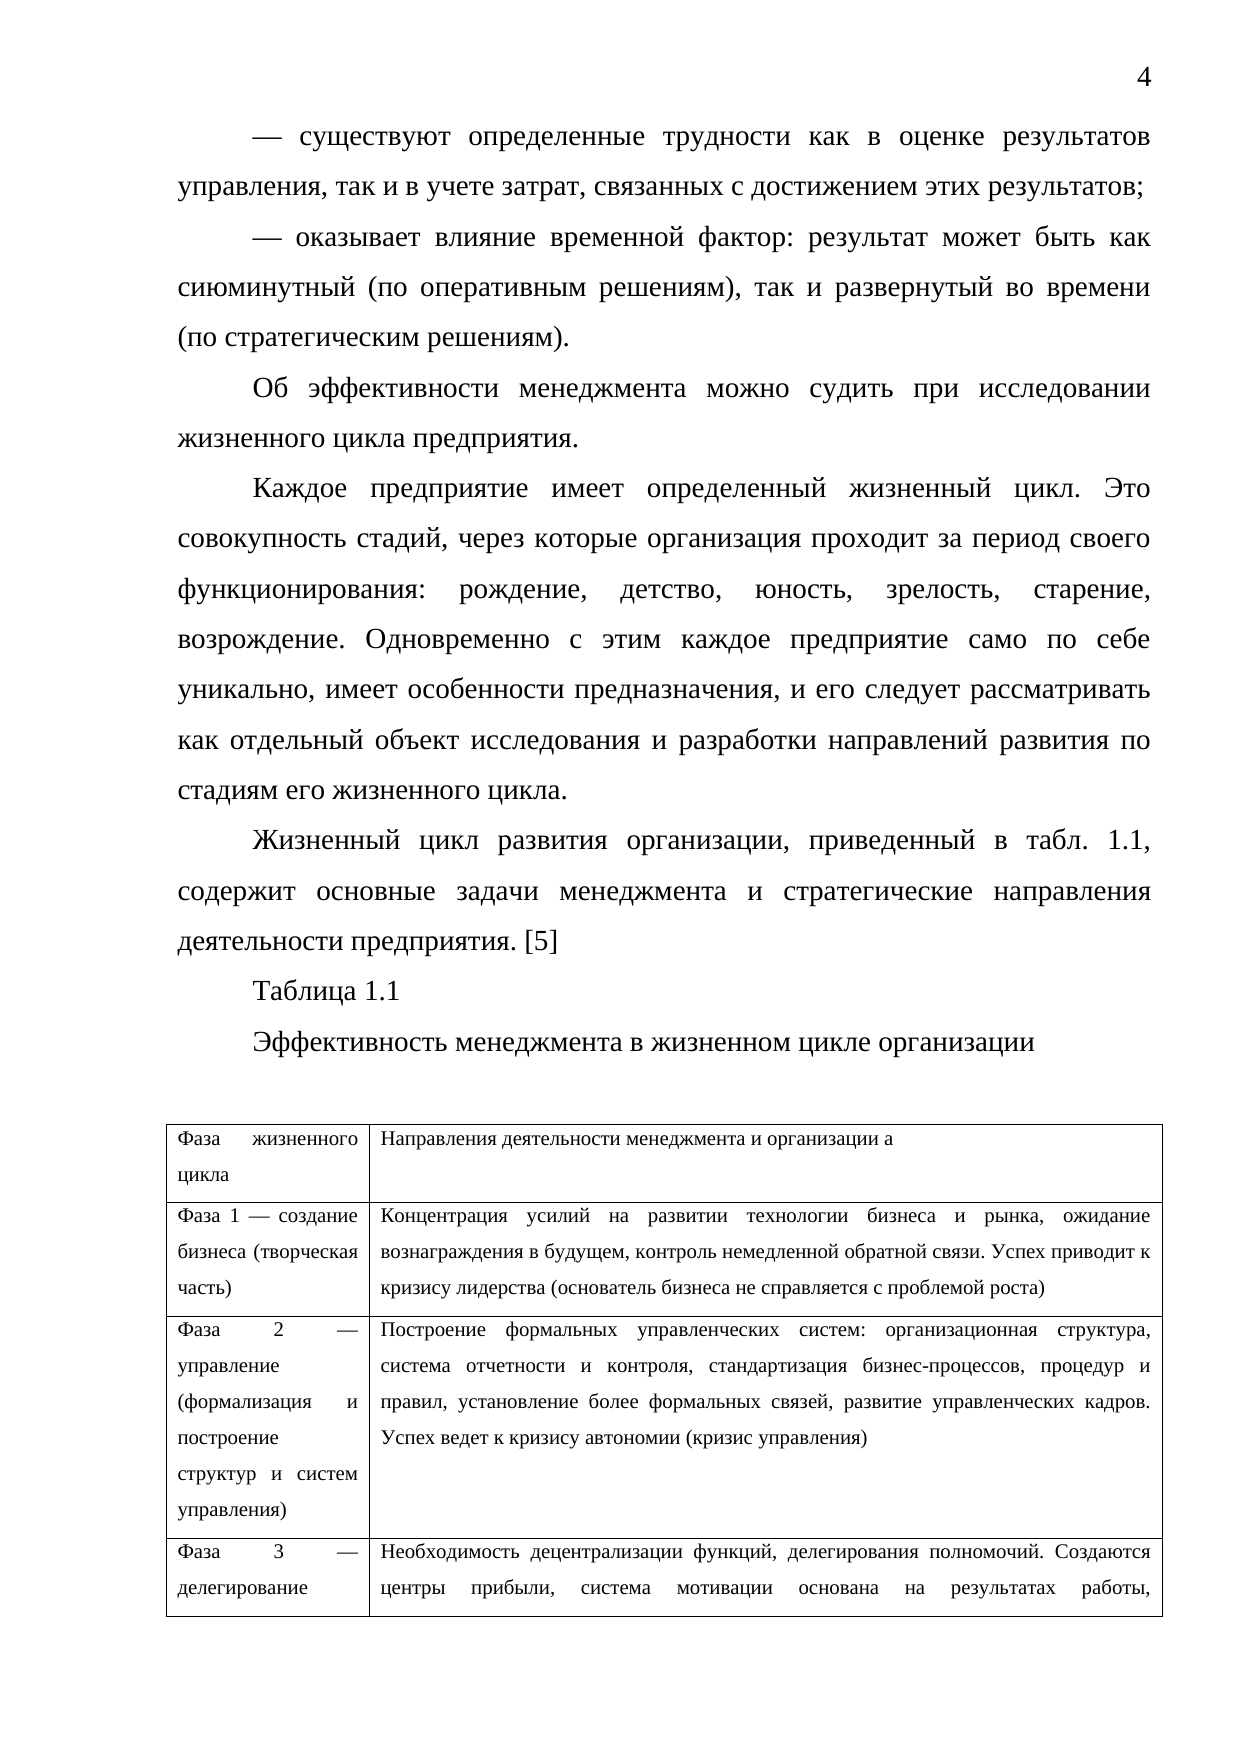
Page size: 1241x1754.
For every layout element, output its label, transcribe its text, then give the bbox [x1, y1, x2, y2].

table_cell Концентрация усилий на развитии технологии бизнеса и рынка, ожидание вознаграждения в будущем, контроль немедленной обратной связи. Успех приводит к кризису лидерства (основатель бизнеса не справляется с проблемой роста) [370, 1203, 1162, 1316]
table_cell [167, 1539, 369, 1616]
table_cell Фаза 1 — создание бизнеса (творческая часть) [167, 1203, 369, 1316]
text — существуют определенные трудности как в оценке результатов управления, так и в учете затрат, связанных с достижением этих результатов; [177, 118, 1152, 202]
text Эффективность менеджмента в жизненном цикле организации [177, 1024, 1152, 1057]
table_header Направления деятельности менеджмента и организации а [370, 1125, 1162, 1202]
text Таблица 1.1 [177, 973, 1152, 1007]
table_cell Построение формальных управленческих систем: организационная структура, система отчетности и контроля, стандартизация бизнес-процессов, процедур и правил, установление более формальных связей, развитие управленческих кадров. Успех ведет к кризису автономии (кризис управления) [370, 1317, 1162, 1538]
text Об эффективности менеджмента можно судить при исследовании жизненного цикла предприятия. [177, 370, 1152, 453]
table_header Фаза жизненного цикла [167, 1125, 369, 1202]
text Каждое предприятие имеет определенный жизненный цикл. Это совокупность стадий, через которые организация проходит за период своего функционирования: рождение, детство, юность, зрелость, старение, возрождение. Одновременно с этим каждое предприятие само по себе уникально, имеет особенности предназначения, и его следует рассматривать как отдельный объект исследования и разработки направлений развития по стадиям его жизненного цикла. [177, 470, 1152, 806]
text Жизненный цикл развития организации, приведенный в табл. 1.1, содержит основные задачи менеджмента и стратегические направления деятельности предприятия. [5] [177, 822, 1152, 957]
text — оказывает влияние временной фактор: результат может быть как сиюминутный (по оперативным решениям), так и развернутый во времени (по стратегическим решениям). [177, 219, 1152, 353]
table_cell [370, 1539, 1162, 1616]
table_cell Фаза 2 — управление (формализация и построение структур и систем управления) [167, 1317, 369, 1538]
